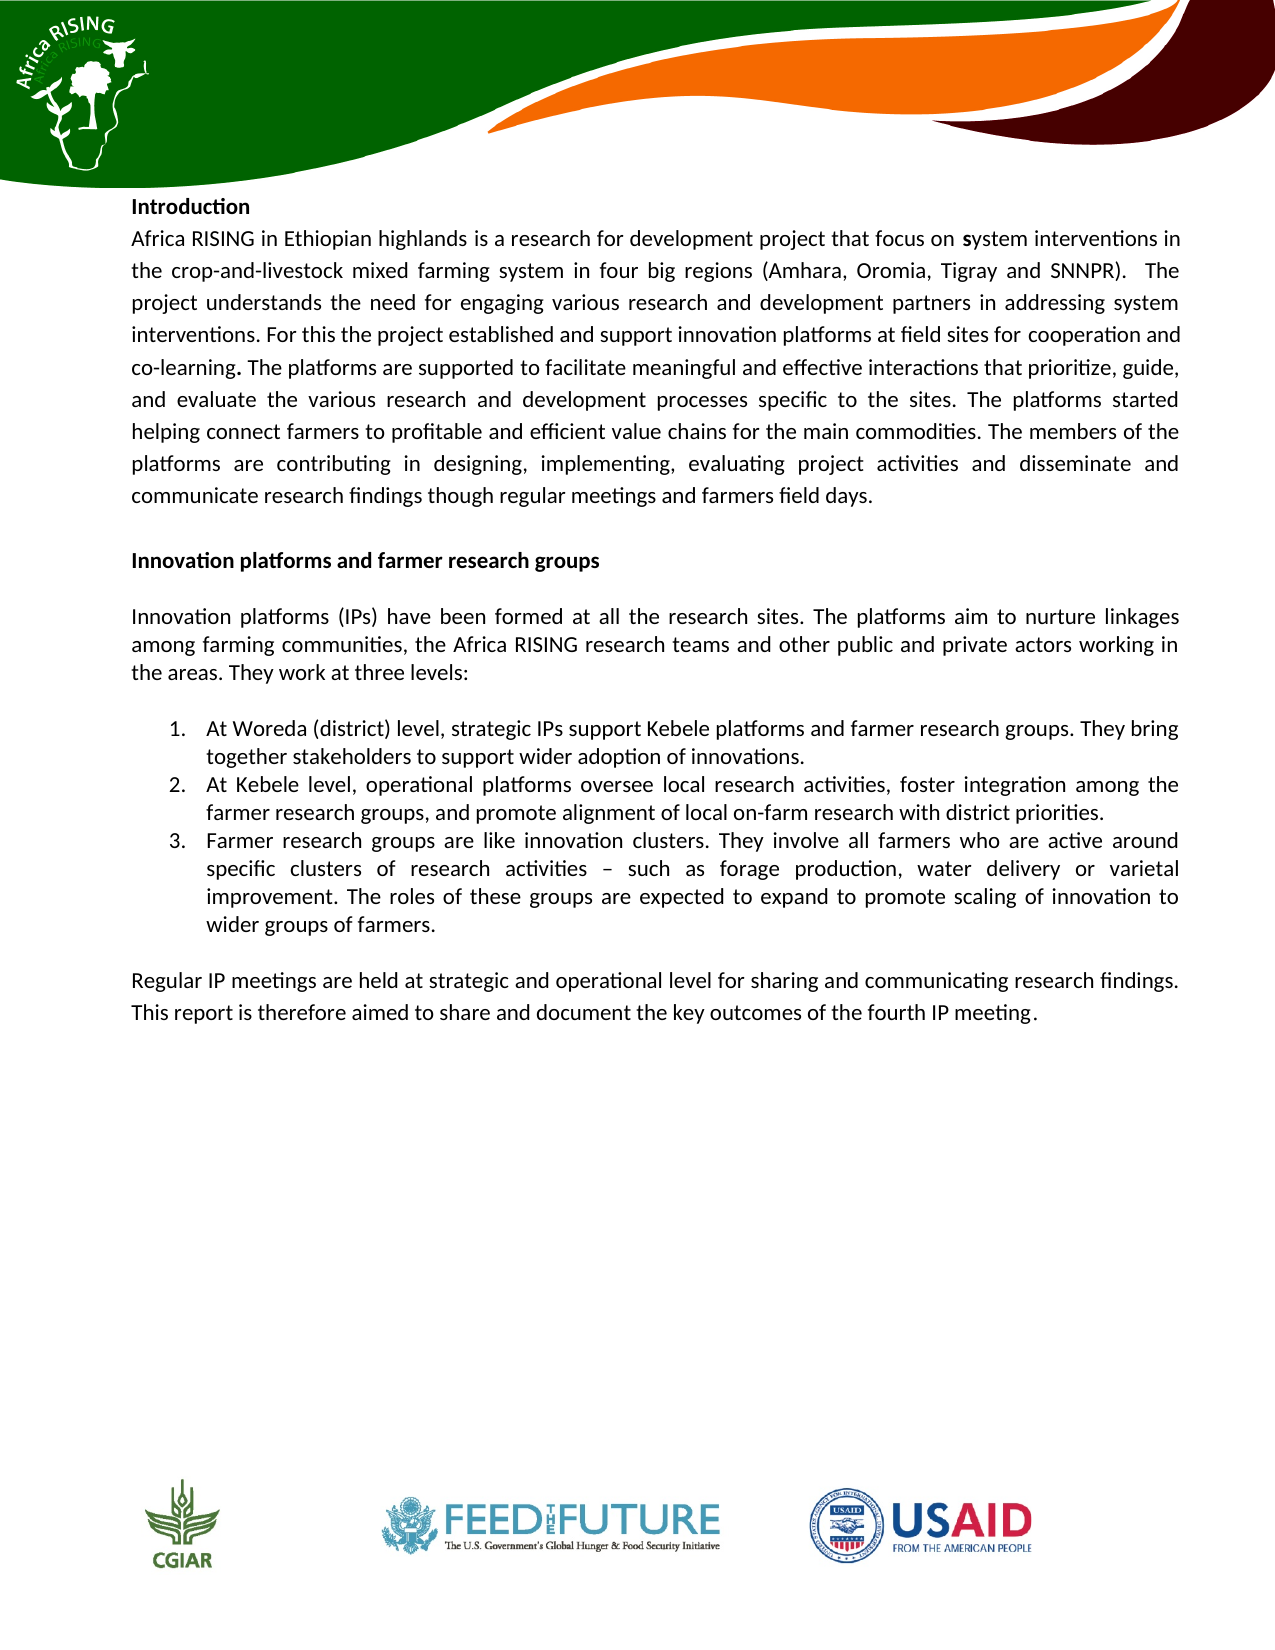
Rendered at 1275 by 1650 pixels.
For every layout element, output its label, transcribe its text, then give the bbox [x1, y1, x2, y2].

picture [131, 1476, 1032, 1575]
list At Kebele level, operational platforms oversee local research activities, foster integration among the farmer research groups, and promote alignment of local on-farm research with district priorities. [169, 770, 1181, 826]
text Africa RISING in Ethiopian highlands is a research for development project that focus on system interventions in the crop-and-livestock mixed farming system in four big regions (Amhara, Oromia, Tigray and SNNPR). The project understands the need for engaging various research and development partners in addressing system interventions. For this the project established and support innovation platforms at field sites for cooperation and co-learning. The platforms are supported to facilitate meaningful and effective interactions that prioritize, guide, and evaluate the various research and development processes specific to the sites. The platforms started helping connect farmers to profitable and efficient value chains for the main commodities. The members of the platforms are contributing in designing, implementing, evaluating project activities and disseminate and communicate research findings though regular meetings and farmers field days. [131, 224, 1181, 509]
list Farmer research groups are like innovation clusters. They involve all farmers who are active around specific clusters of research activities – such as forage production, water delivery or varietal improvement. The roles of these groups are expected to expand to promote scaling of innovation to wider groups of farmers. [169, 826, 1181, 938]
text Innovation platforms (IPs) have been formed at all the research sites. The platforms aim to nurture linkages among farming communities, the Africa RISING research teams and other public and private actors working in the areas. They work at three levels: [131, 602, 1181, 686]
picture [0, 0, 1275, 188]
text Introduction [131, 150, 1181, 220]
text Innovation platforms and farmer research groups [131, 546, 1181, 574]
text Regular IP meetings are held at strategic and operational level for sharing and communicating research findings. This report is therefore aimed to share and document the key outcomes of the fourth IP meeting. [131, 966, 1181, 1026]
list At Woreda (district) level, strategic IPs support Kebele platforms and farmer research groups. They bring together stakeholders to support wider adoption of innovations. [169, 714, 1181, 770]
